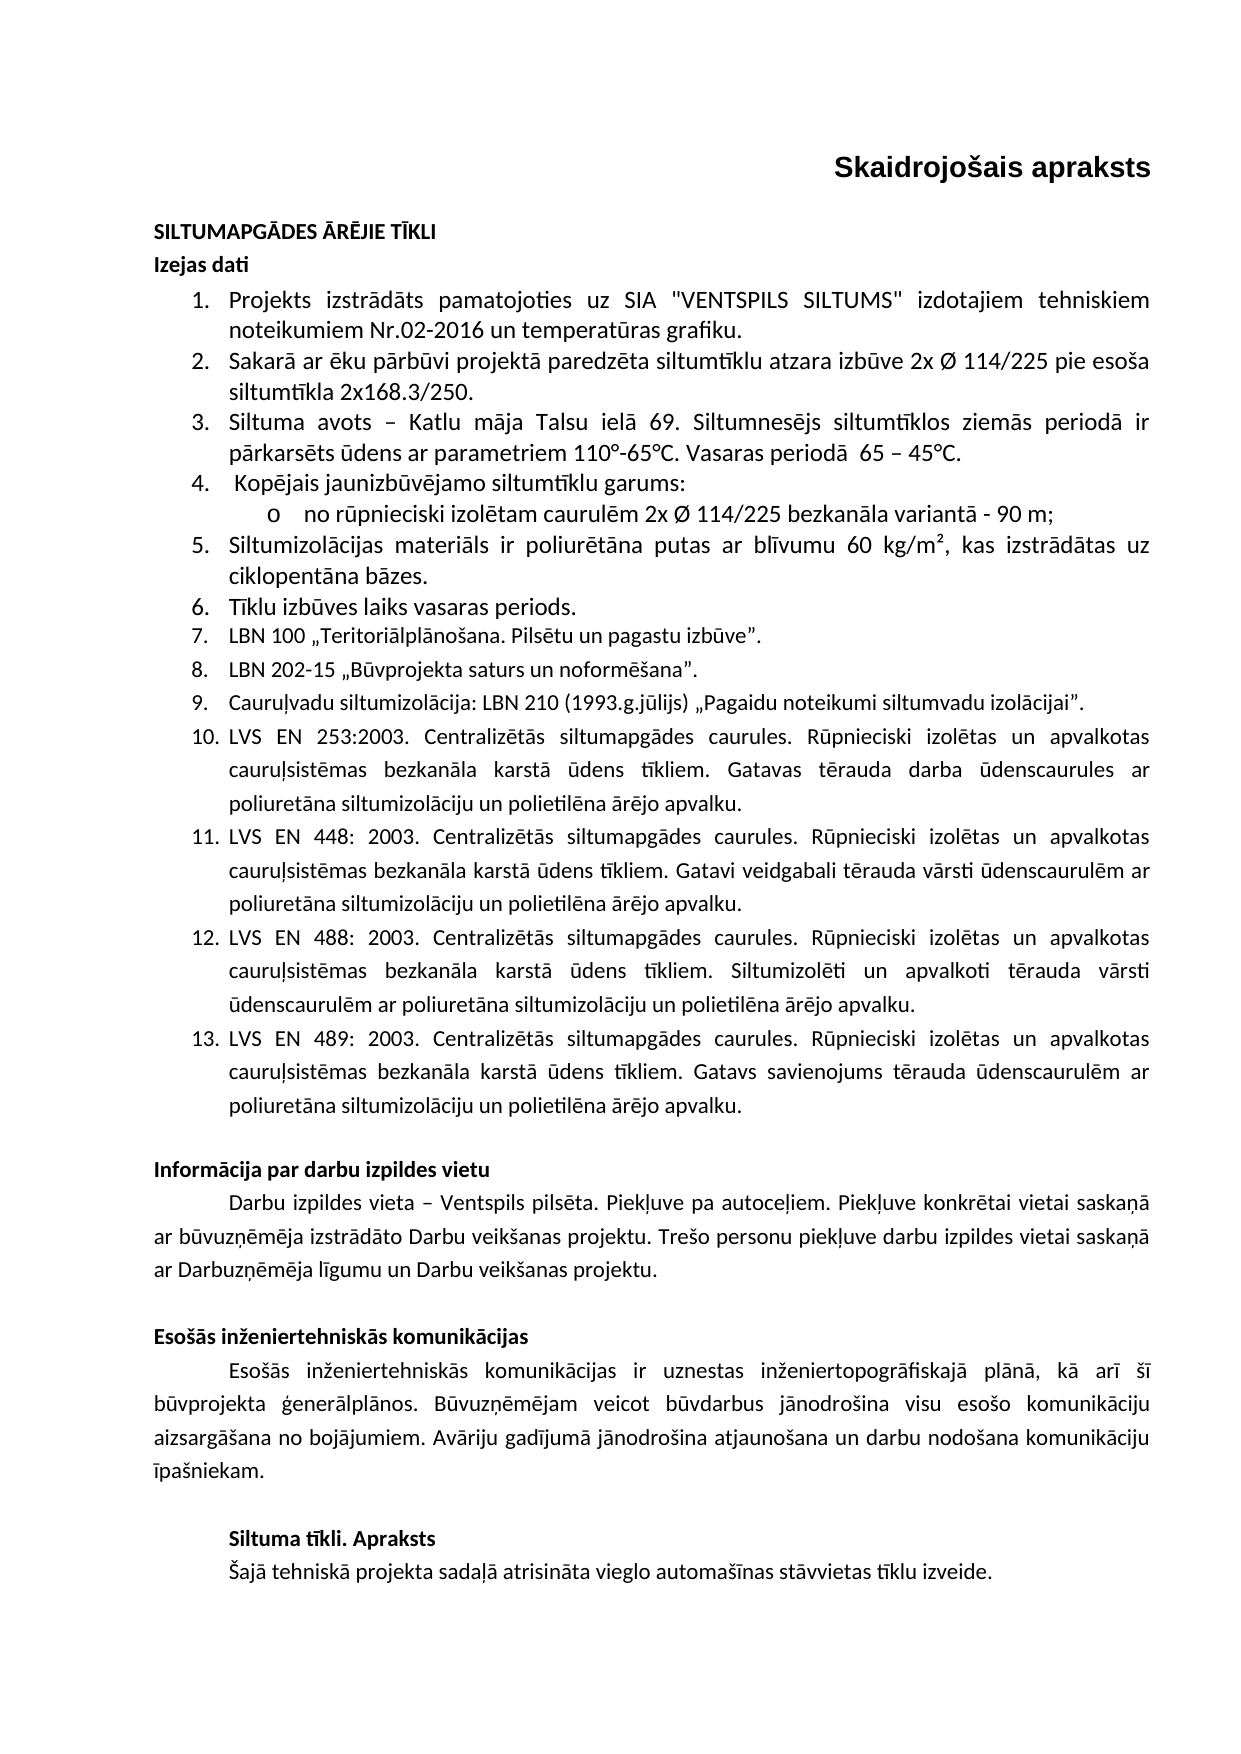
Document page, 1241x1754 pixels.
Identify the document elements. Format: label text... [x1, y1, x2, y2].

text Siltuma tīkli. Apraksts [153, 1524, 1152, 1552]
list LVS EN 489: 2003. Centralizētās siltumapgādes caurules. Rūpnieciski izolētas un apvalkotas cauruļsistēmas bezkanāla karstā ūdens tīkliem. Gatavs savienojums tērauda ūdenscaurulēm ar poliuretāna siltumizolāciju un polietilēna ārējo apvalku. [191, 1024, 1152, 1119]
text Esošās inženiertehniskās komunikācijas [153, 1322, 1152, 1351]
list LVS EN 488: 2003. Centralizētās siltumapgādes caurules. Rūpnieciski izolētas un apvalkotas cauruļsistēmas bezkanāla karstā ūdens tīkliem. Siltumizolēti un apvalkoti tērauda vārsti ūdenscaurulēm ar poliuretāna siltumizolāciju un polietilēna ārējo apvalku. [191, 923, 1152, 1018]
list Siltumizolācijas materiāls ir poliurētāna putas ar blīvumu 60 kg/m², kas izstrādātas uz ciklopentāna bāzes. [191, 529, 1152, 591]
text Siltumapgādes ārējie tīkli [153, 217, 1152, 245]
text Esošās inženiertehniskās komunikācijas ir uznestas inženiertopogrāfiskajā plānā, kā arī šī būvprojekta ģenerālplānos. Būvuzņēmējam veicot būvdarbus jānodrošina visu esošo komunikāciju aizsargāšana no bojājumiem. Avāriju gadījumā jānodrošina atjaunošana un darbu nodošana komunikāciju īpašniekam. [153, 1356, 1152, 1485]
list Sakarā ar ēku pārbūvi projektā paredzēta siltumtīklu atzara izbūve 2x Ø 114/225 pie esoša siltumtīkla 2x168.3/250. [191, 345, 1152, 406]
list Siltuma avots – Katlu māja Talsu ielā 69. Siltumnesējs siltumtīklos ziemās periodā ir pārkarsēts ūdens ar parametriem 110°-65°C. Vasaras periodā 65 – 45°C. [191, 406, 1152, 467]
text Informācija par darbu izpildes vietu [153, 1155, 1152, 1183]
list LVS EN 253:2003. Centralizētās siltumapgādes caurules. Rūpnieciski izolētas un apvalkotas cauruļsistēmas bezkanāla karstā ūdens tīkliem. Gatavas tērauda darba ūdenscaurules ar poliuretāna siltumizolāciju un polietilēna ārējo apvalku. [191, 722, 1152, 817]
text Šajā tehniskā projekta sadaļā atrisināta vieglo automašīnas stāvvietas tīklu izveide. [153, 1557, 1152, 1585]
text Darbu izpildes vieta – Ventspils pilsēta. Piekļuve pa autoceļiem. Piekļuve konkrētai vietai saskaņā ar būvuzņēmēja izstrādāto Darbu veikšanas projektu. Trešo personu piekļuve darbu izpildes vietai saskaņā ar Darbuzņēmēja līgumu un Darbu veikšanas projektu. [153, 1188, 1152, 1283]
list Cauruļvadu siltumizolācija: LBN 210 (1993.g.jūlijs) „Pagaidu noteikumi siltumvadu izolācijai”. [191, 688, 1152, 716]
list Projekts izstrādāts pamatojoties uz SIA "VENTSPILS SILTUMS" izdotajiem tehniskiem noteikumiem Nr.02-2016 un temperatūras grafiku. [191, 284, 1152, 345]
list LVS EN 448: 2003. Centralizētās siltumapgādes caurules. Rūpnieciski izolētas un apvalkotas cauruļsistēmas bezkanāla karstā ūdens tīkliem. Gatavi veidgabali tērauda vārsti ūdenscaurulēm ar poliuretāna siltumizolāciju un polietilēna ārējo apvalku. [191, 822, 1152, 917]
list LBN 100 „Teritoriālplānošana. Pilsētu un pagastu izbūve”. [191, 621, 1152, 649]
list Tīklu izbūves laiks vasaras periods. [191, 591, 1152, 621]
list no rūpnieciski izolētam caurulēm 2x Ø 114/225 bezkanāla variantā - 90 m; [266, 498, 1152, 529]
text Izejas dati [153, 251, 1152, 279]
text Skaidrojošais apraksts [153, 150, 1152, 183]
list LBN 202-15 „Būvprojekta saturs un noformēšana”. [191, 655, 1152, 683]
list Kopējais jaunizbūvējamo siltumtīklu garums: [191, 467, 1152, 498]
